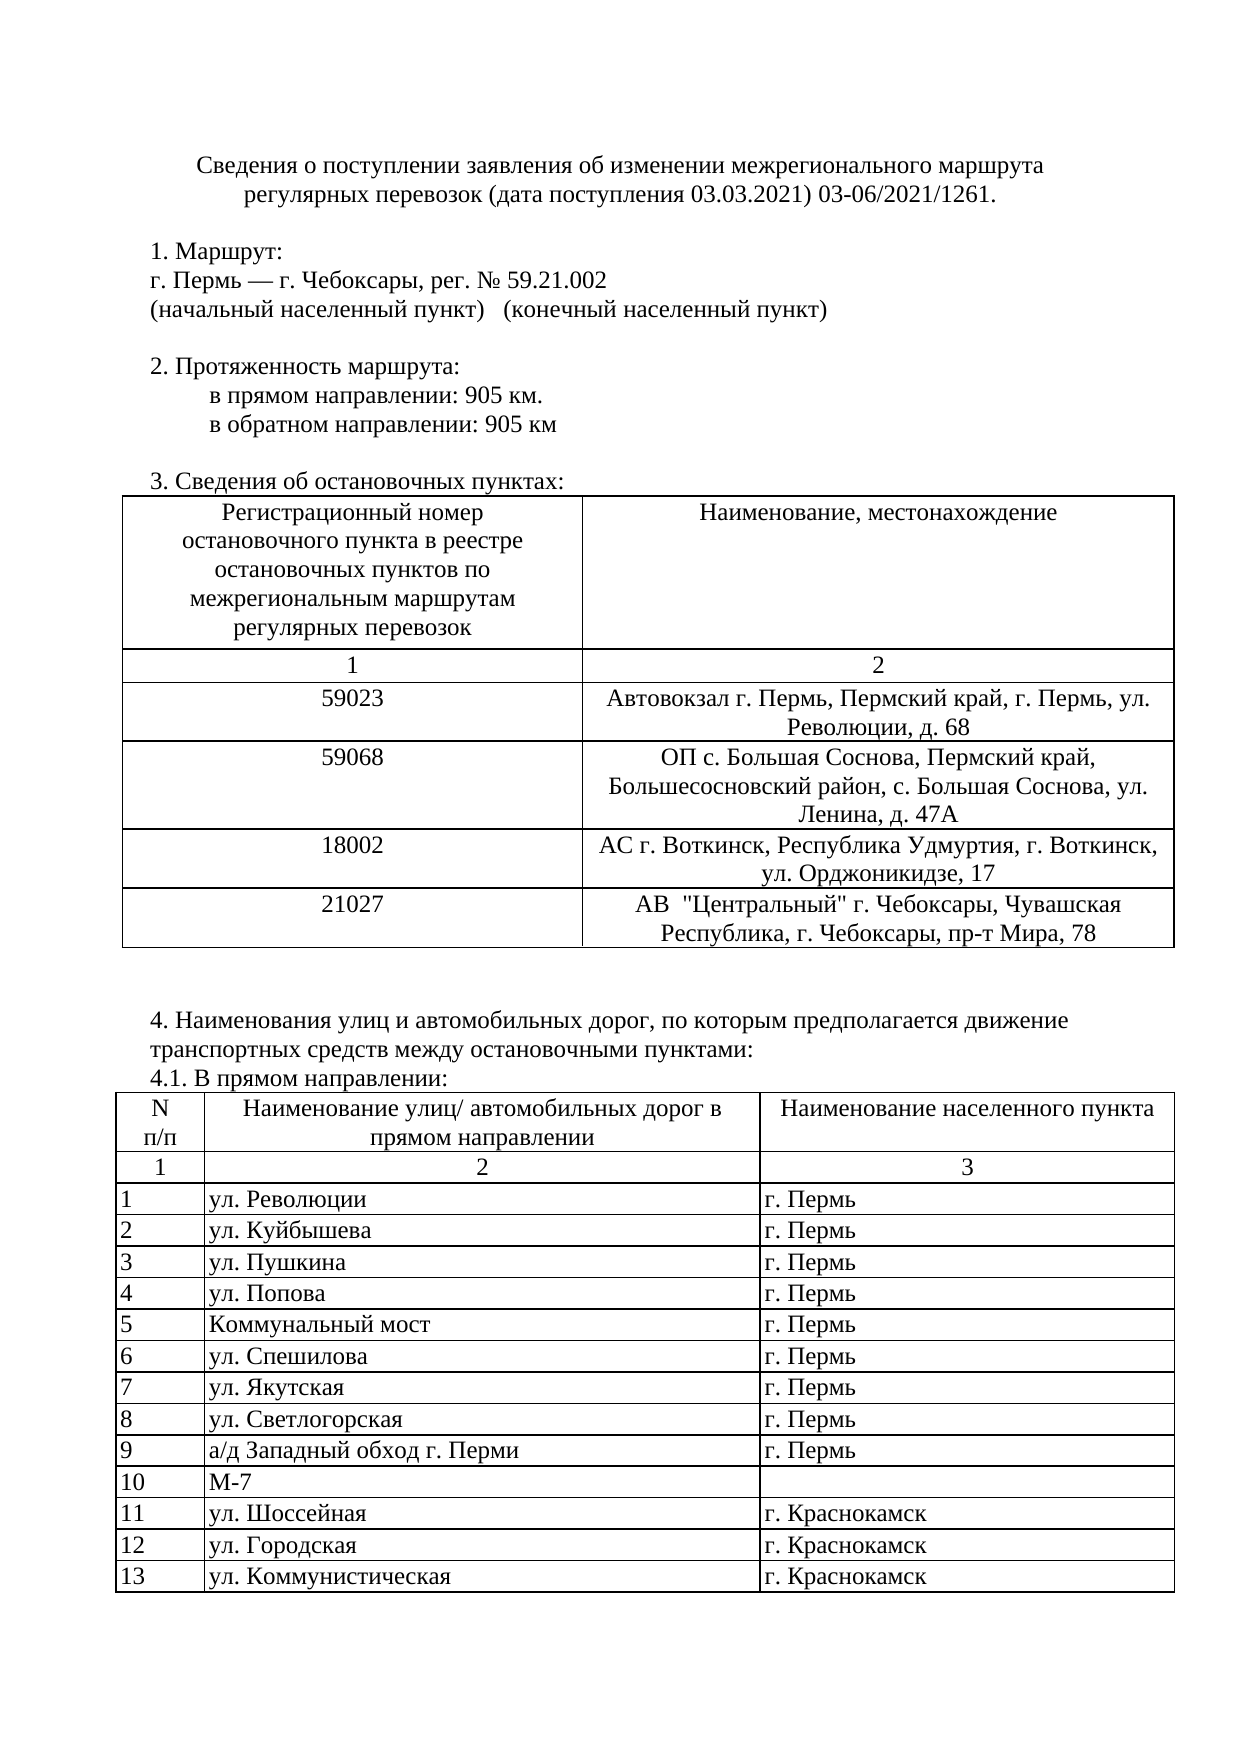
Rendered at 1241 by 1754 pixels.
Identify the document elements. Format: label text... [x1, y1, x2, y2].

table_header Наименование улиц/ автомобильных дорог в прямом направлении [205, 1093, 759, 1151]
table_cell г. Краснокамск [761, 1561, 1174, 1591]
table_cell 3 [761, 1152, 1174, 1182]
table_header Наименование, местонахождение [583, 497, 1173, 648]
table_cell 12 [117, 1530, 204, 1560]
table_cell 11 [117, 1498, 204, 1528]
table_cell 59068 [123, 742, 582, 828]
text г. Пермь — г. Чебоксары, рег. № 59.21.002 [150, 265, 1090, 294]
text 2. Протяженность маршрута: [150, 351, 1090, 380]
table_cell 1 [117, 1152, 204, 1182]
table_cell 59023 [123, 683, 582, 740]
table_cell а/д Западный обход г. Перми [205, 1436, 759, 1465]
table_cell Автовокзал г. Пермь, Пермский край, г. Пермь, ул. Революции, д. 68 [583, 683, 1173, 740]
table_cell ул. Куйбышева [205, 1215, 759, 1245]
table_header Регистрационный номер остановочного пункта в реестре остановочных пунктов по межрегиональным маршрутам регулярных перевозок [123, 497, 582, 648]
table_cell г. Пермь [761, 1373, 1174, 1402]
table_cell ул. Спешилова [205, 1341, 759, 1371]
table_cell 9 [117, 1436, 204, 1465]
table_cell 7 [117, 1373, 204, 1402]
text 3. Сведения об остановочных пунктах: [150, 466, 1090, 495]
table_cell 18002 [123, 830, 582, 887]
table_cell г. Пермь [761, 1184, 1174, 1214]
text Сведения о поступлении заявления об изменении межрегионального маршрута регулярных перевозок (дата поступления 03.03.2021) 03-06/2021/1261. [150, 150, 1090, 207]
table_cell АВ "Центральный" г. Чебоксары, Чувашская Республика, г. Чебоксары, пр-т Мира, 78 [583, 889, 1173, 946]
table_cell г. Пермь [761, 1436, 1174, 1465]
table_cell ул. Якутская [205, 1373, 759, 1402]
table_cell г. Пермь [761, 1310, 1174, 1339]
table_cell г. Пермь [761, 1341, 1174, 1371]
table_cell 2 [117, 1215, 204, 1245]
table_cell г. Пермь [761, 1247, 1174, 1277]
table_cell 10 [117, 1467, 204, 1497]
table_cell ул. Шоссейная [205, 1498, 759, 1528]
table_cell 21027 [123, 889, 582, 946]
table_cell 4 [117, 1278, 204, 1308]
table_cell г. Краснокамск [761, 1530, 1174, 1560]
table_cell М-7 [205, 1467, 759, 1497]
text (начальный населенный пункт) (конечный населенный пункт) [150, 294, 1090, 322]
table_cell 2 [205, 1152, 759, 1182]
table_cell г. Пермь [761, 1278, 1174, 1308]
table_cell 1 [123, 650, 582, 681]
text 4. Наименования улиц и автомобильных дорог, по которым предполагается движение транспортных средств между остановочными пунктами: [150, 1005, 1090, 1063]
table_cell ул. Революции [205, 1184, 759, 1214]
table_cell г. Краснокамск [761, 1498, 1174, 1528]
table_cell ул. Городская [205, 1530, 759, 1560]
table_cell ул. Попова [205, 1278, 759, 1308]
table_cell Коммунальный мост [205, 1310, 759, 1339]
text 4.1. В прямом направлении: [150, 1063, 1090, 1092]
table_cell 8 [117, 1404, 204, 1434]
table_cell 6 [117, 1341, 204, 1371]
table_header Наименование населенного пункта [761, 1093, 1174, 1151]
table_cell г. Пермь [761, 1404, 1174, 1434]
table_cell г. Пермь [761, 1215, 1174, 1245]
table_cell ОП с. Большая Соснова, Пермский край, Большесосновский район, с. Большая Соснова, ул. Ленина, д. 47А [583, 742, 1173, 828]
table_cell 5 [117, 1310, 204, 1339]
table_cell 13 [117, 1561, 204, 1591]
table_cell АС г. Воткинск, Республика Удмуртия, г. Воткинск, ул. Орджоникидзе, 17 [583, 830, 1173, 887]
table_cell 3 [117, 1247, 204, 1277]
table_cell 1 [117, 1184, 204, 1214]
table_cell ул. Светлогорская [205, 1404, 759, 1434]
table_cell ул. Коммунистическая [205, 1561, 759, 1591]
table_cell [761, 1467, 1174, 1497]
text 1. Маршрут: [150, 236, 1090, 265]
text в обратном направлении: 905 км [150, 409, 1090, 437]
text в прямом направлении: 905 км. [150, 380, 1090, 409]
table_header N п/п [117, 1093, 204, 1151]
table_cell ул. Пушкина [205, 1247, 759, 1277]
table_cell 2 [583, 650, 1173, 681]
